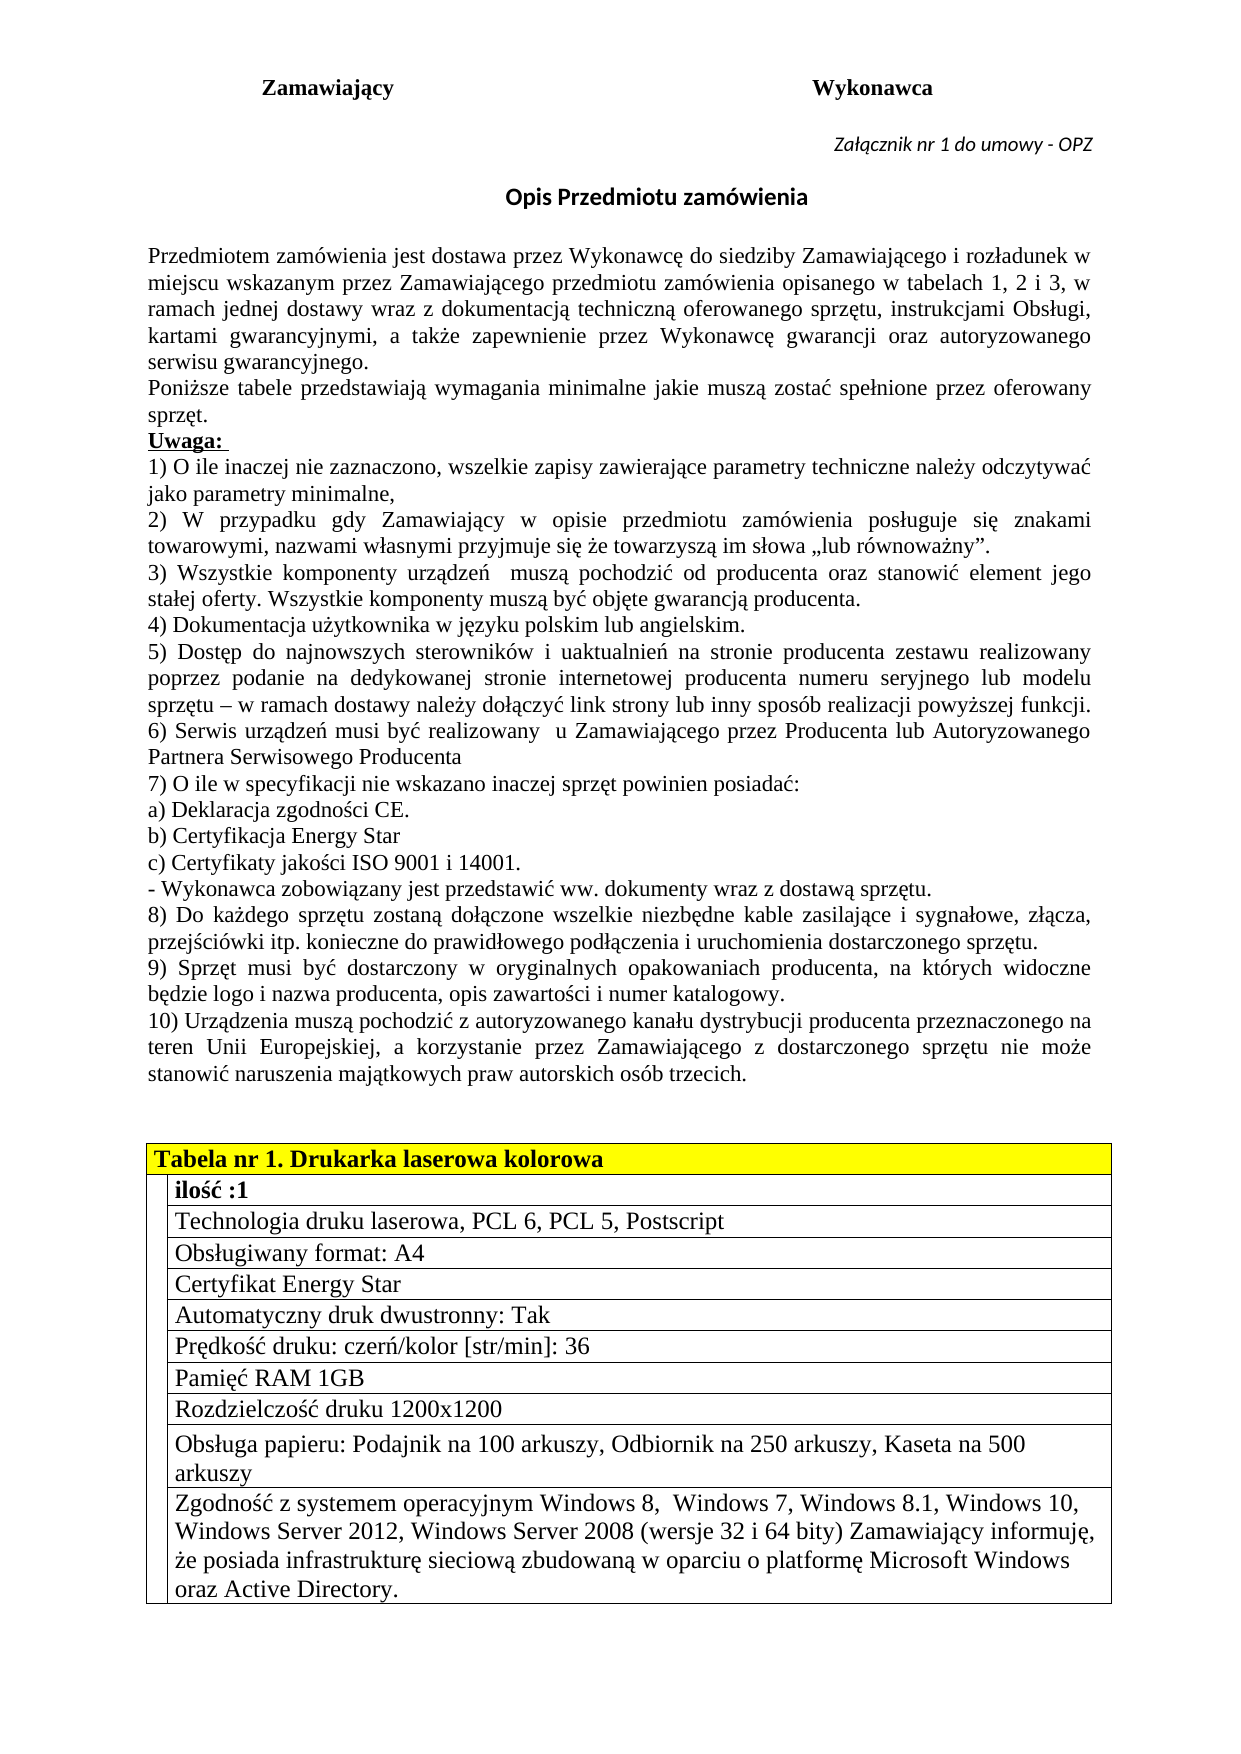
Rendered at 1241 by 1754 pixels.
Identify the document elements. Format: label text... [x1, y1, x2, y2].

text Zamawiający Wykonawca [148, 74, 1093, 100]
text Załącznik nr 1 do umowy - OPZ [148, 131, 1093, 156]
text Uwaga: [148, 427, 1093, 453]
table_cell Zgodność z systemem operacyjnym Windows 8, Windows 7, Windows 8.1, Windows 10, Windows Server 2012, Windows Server 2008 (wersje 32 i 64 bity) Zamawiający informuję, że posiada infrastrukturę sieciową zbudowaną w oparciu o platformę Microsoft Windows oraz Active Directory. [168, 1488, 1111, 1603]
text 7) O ile w specyfikacji nie wskazano inaczej sprzęt powinien posiadać: [148, 770, 1093, 796]
text Opis Przedmiotu zamówienia [148, 182, 1093, 212]
table_cell Obsługiwany format: A4 [168, 1238, 1111, 1268]
table_header Tabela nr 1. Drukarka laserowa kolorowa [147, 1144, 1111, 1174]
text 4) Dokumentacja użytkownika w języku polskim lub angielskim. [148, 612, 1093, 638]
table_cell [147, 1175, 167, 1603]
table_cell Obsługa papieru: Podajnik na 100 arkuszy, Odbiornik na 250 arkuszy, Kaseta na 500 arkuszy [168, 1425, 1111, 1487]
text 1) O ile inaczej nie zaznaczono, wszelkie zapisy zawierające parametry techniczne należy odczytywać jako parametry minimalne, [148, 453, 1093, 506]
table_cell Automatyczny druk dwustronny: Tak [168, 1300, 1111, 1330]
text 2) W przypadku gdy Zamawiający w opisie przedmiotu zamówienia posługuje się znakami towarowymi, nazwami własnymi przyjmuje się że towarzyszą im słowa „lub równoważny”. [148, 506, 1093, 559]
text 10) Urządzenia muszą pochodzić z autoryzowanego kanału dystrybucji producenta przeznaczonego na teren Unii Europejskiej, a korzystanie przez Zamawiającego z dostarczonego sprzętu nie może stanowić naruszenia majątkowych praw autorskich osób trzecich. [148, 1007, 1093, 1086]
text 9) Sprzęt musi być dostarczony w oryginalnych opakowaniach producenta, na których widoczne będzie logo i nazwa producenta, opis zawartości i numer katalogowy. [148, 954, 1093, 1007]
text 5) Dostęp do najnowszych sterowników i uaktualnień na stronie producenta zestawu realizowany poprzez podanie na dedykowanej stronie internetowej producenta numeru seryjnego lub modelu sprzętu – w ramach dostawy należy dołączyć link strony lub inny sposób realizacji powyższej funkcji. 6) Serwis urządzeń musi być realizowany u Zamawiającego przez Producenta lub Autoryzowanego Partnera Serwisowego Producenta [148, 638, 1093, 770]
text Przedmiotem zamówienia jest dostawa przez Wykonawcę do siedziby Zamawiającego i rozładunek w miejscu wskazanym przez Zamawiającego przedmiotu zamówienia opisanego w tabelach 1, 2 i 3, w ramach jednej dostawy wraz z dokumentacją techniczną oferowanego sprzętu, instrukcjami Obsługi, kartami gwarancyjnymi, a także zapewnienie przez Wykonawcę gwarancji oraz autoryzowanego serwisu gwarancyjnego. [148, 243, 1093, 374]
table_cell ilość :1 [168, 1175, 1111, 1205]
text 3) Wszystkie komponenty urządzeń muszą pochodzić od producenta oraz stanowić element jego stałej oferty. Wszystkie komponenty muszą być objęte gwarancją producenta. [148, 559, 1093, 612]
table_cell Certyfikat Energy Star [168, 1269, 1111, 1299]
text 8) Do każdego sprzętu zostaną dołączone wszelkie niezbędne kable zasilające i sygnałowe, złącza, przejściówki itp. konieczne do prawidłowego podłączenia i uruchomienia dostarczonego sprzętu. [148, 901, 1093, 954]
table_cell Pamięć RAM 1GB [168, 1363, 1111, 1393]
text a) Deklaracja zgodności CE. [148, 796, 1093, 822]
text b) Certyfikacja Energy Star [148, 822, 1093, 849]
table_cell Technologia druku laserowa, PCL 6, PCL 5, Postscript [168, 1206, 1111, 1237]
text Poniższe tabele przedstawiają wymagania minimalne jakie muszą zostać spełnione przez oferowany sprzęt. [148, 374, 1093, 427]
text - Wykonawca zobowiązany jest przedstawić ww. dokumenty wraz z dostawą sprzętu. [148, 875, 1093, 901]
table_cell Prędkość druku: czerń/kolor [str/min]: 36 [168, 1331, 1111, 1362]
table_cell Rozdzielczość druku 1200x1200 [168, 1394, 1111, 1424]
text c) Certyfikaty jakości ISO 9001 i 14001. [148, 849, 1093, 875]
